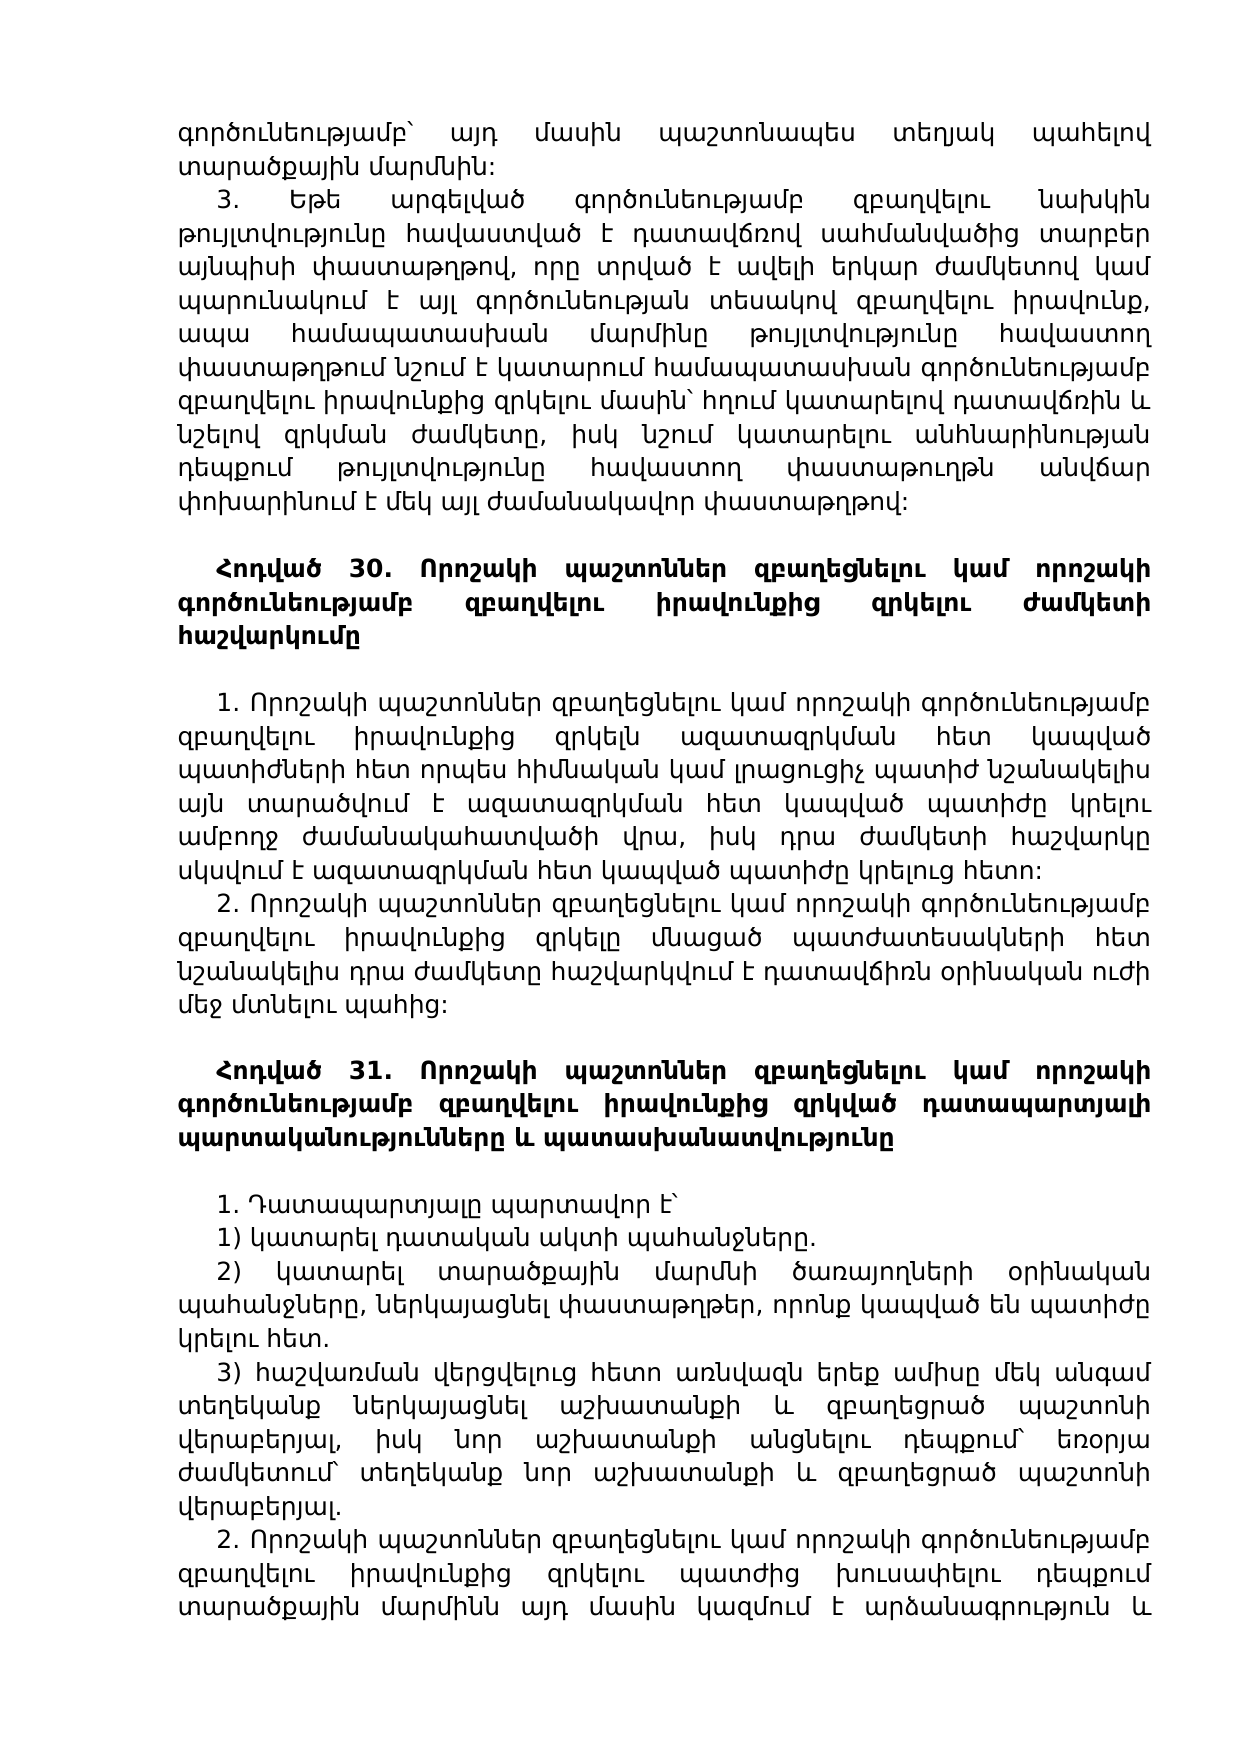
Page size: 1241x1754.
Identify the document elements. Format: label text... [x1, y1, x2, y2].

text 3) հաշվառման վերցվելուց հետո առնվազն երեք ամիսը մեկ անգամ տեղեկանք ներկայացնել աշխատանքի և զբաղեցրած պաշտոնի վերաբերյալ, իսկ նոր աշխատանքի անցնելու դեպքում՝ եռօրյա ժամկետում՝ տեղեկանք նոր աշխատանքի և զբաղեցրած պաշտոնի վերաբերյալ. [177, 1358, 1152, 1521]
text Հոդված 30. Որոշակի պաշտոններ զբաղեցնելու կամ որոշակի գործունեությամբ զբաղվելու իրավունքից զրկելու ժամկետի հաշվարկումը [177, 554, 1152, 650]
text 2. Որոշակի պաշտոններ զբաղեցնելու կամ որոշակի գործունեությամբ զբաղվելու իրավունքից զրկելը մնացած պատժատեսակների հետ նշանակելիս դրա ժամկետը հաշվարկվում է դատավճիռն օրինական ուժի մեջ մտնելու պահից: [177, 889, 1152, 1019]
text 1. Դատապարտյալը պարտավոր է՝ [177, 1190, 1152, 1219]
text Հոդված 31. Որոշակի պաշտոններ զբաղեցնելու կամ որոշակի գործունեությամբ զբաղվելու իրավունքից զրկված դատապարտյալի պարտականությունները և պատասխանատվությունը [177, 1056, 1152, 1152]
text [177, 118, 1152, 181]
text 1) կատարել դատական ակտի պահանջները. [177, 1224, 1152, 1253]
text 3. Եթե արգելված գործունեությամբ զբաղվելու նախկին թույլտվությունը հավաստված է դատավճռով սահմանվածից տարբեր այնպիսի փաստաթղթով, որը տրված է ավելի երկար ժամկետով կամ պարունակում է այլ գործունեության տեսակով զբաղվելու իրավունք, ապա համապատասխան մարմինը թույլտվությունը հավաստող փաստաթղթում նշում է կատարում համապատասխան գործունեությամբ զբաղվելու իրավունքից զրկելու մասին՝ հղում կատարելով դատավճռին և նշելով զրկման ժամկետը, իսկ նշում կատարելու անհնարինության դեպքում թույլտվությունը հավաստող փաստաթուղթն անվճար փոխարինում է մեկ այլ ժամանակավոր փաստաթղթով: [177, 185, 1152, 516]
text 2) կատարել տարածքային մարմնի ծառայողների օրինական պահանջները, ներկայացնել փաստաթղթեր, որոնք կապված են պատիժը կրելու հետ. [177, 1257, 1152, 1353]
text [177, 1526, 1152, 1622]
text 1. Որոշակի պաշտոններ զբաղեցնելու կամ որոշակի գործունեությամբ զբաղվելու իրավունքից զրկելն ազատազրկման հետ կապված պատիժների հետ որպես հիմնական կամ լրացուցիչ պատիժ նշանակելիս այն տարածվում է ազատազրկման հետ կապված պատիժը կրելու ամբողջ ժամանակահատվածի վրա, իսկ դրա ժամկետի հաշվարկը սկսվում է ազատազրկման հետ կապված պատիժը կրելուց հետո: [177, 688, 1152, 885]
